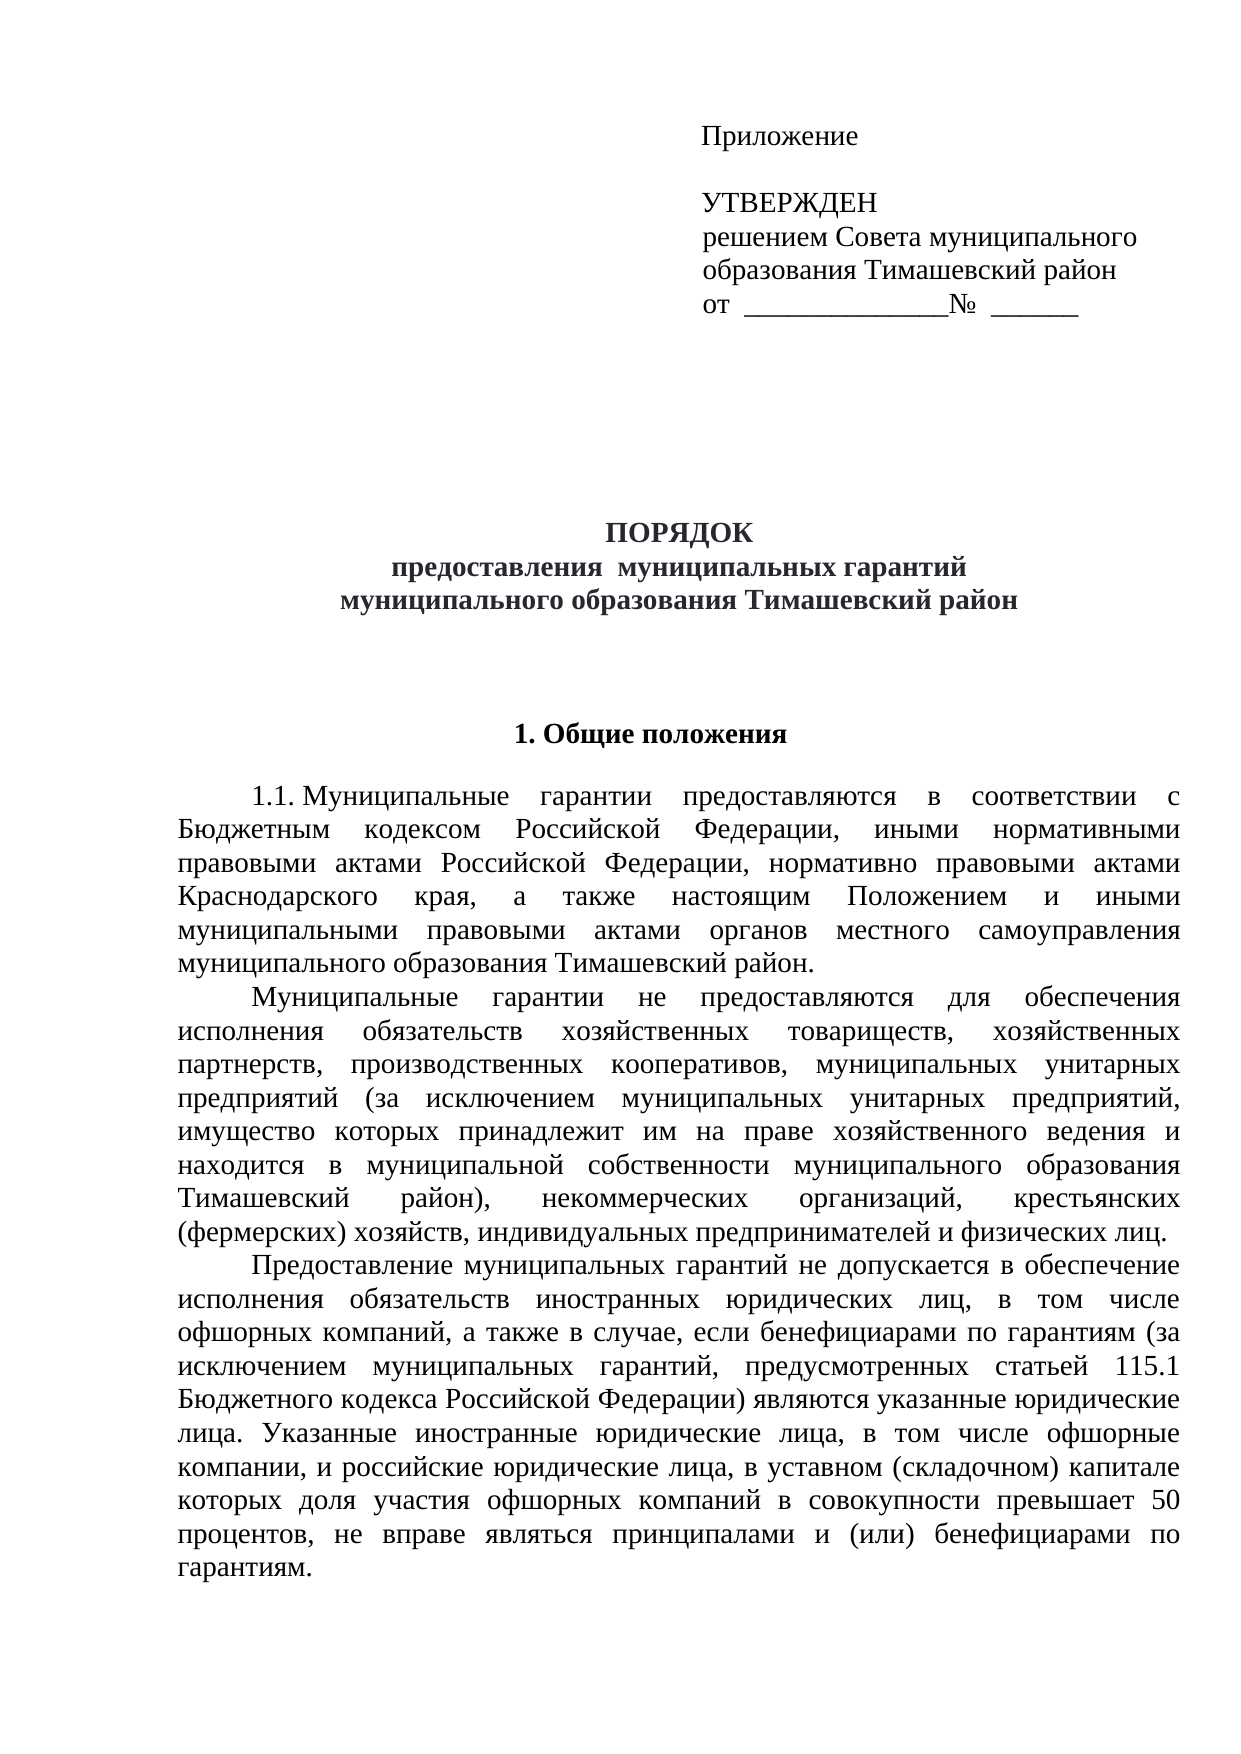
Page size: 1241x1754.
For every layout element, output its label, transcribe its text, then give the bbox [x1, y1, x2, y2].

subtitle ПОРЯДОК [177, 515, 1181, 549]
text УТВЕРЖДЕН [620, 185, 1181, 219]
subtitle предоставления муниципальных гарантий [177, 549, 1181, 582]
text решением Совета муниципального образования Тимашевский район [702, 219, 1181, 286]
text 1.1. Муниципальные гарантии предоставляются в соответствии с Бюджетным кодексом Российской Федерации, иными нормативными правовыми актами Российской Федерации, нормативно правовыми актами Краснодарского края, а также настоящим Положением и иными муниципальными правовыми актами органов местного самоуправления муниципального образования Тимашевский район. [177, 778, 1181, 979]
subtitle муниципального образования Тимашевский район [177, 582, 1181, 616]
text Приложение [620, 118, 1181, 152]
text от ______________№ ______ [702, 286, 1181, 319]
text Муниципальные гарантии не предоставляются для обеспечения исполнения обязательств хозяйственных товариществ, хозяйственных партнерств, производственных кооперативов, муниципальных унитарных предприятий (за исключением муниципальных унитарных предприятий, имущество которых принадлежит им на праве хозяйственного ведения и находится в муниципальной собственности муниципального образования Тимашевский район), некоммерческих организаций, крестьянских (фермерских) хозяйств, индивидуальных предпринимателей и физических лиц. [177, 979, 1181, 1247]
text Предоставление муниципальных гарантий не допускается в обеспечение исполнения обязательств иностранных юридических лиц, в том числе офшорных компаний, а также в случае, если бенефициарами по гарантиям (за исключением муниципальных гарантий, предусмотренных статьей 115.1 Бюджетного кодекса Российской Федерации) являются указанные юридические лица. Указанные иностранные юридические лица, в том числе офшорные компании, и российские юридические лица, в уставном (складочном) капитале которых доля участия офшорных компаний в совокупности превышает 50 процентов, не вправе являться принципалами и (или) бенефициарами по гарантиям. [177, 1247, 1181, 1583]
text 1. Общие положения [177, 716, 1181, 750]
